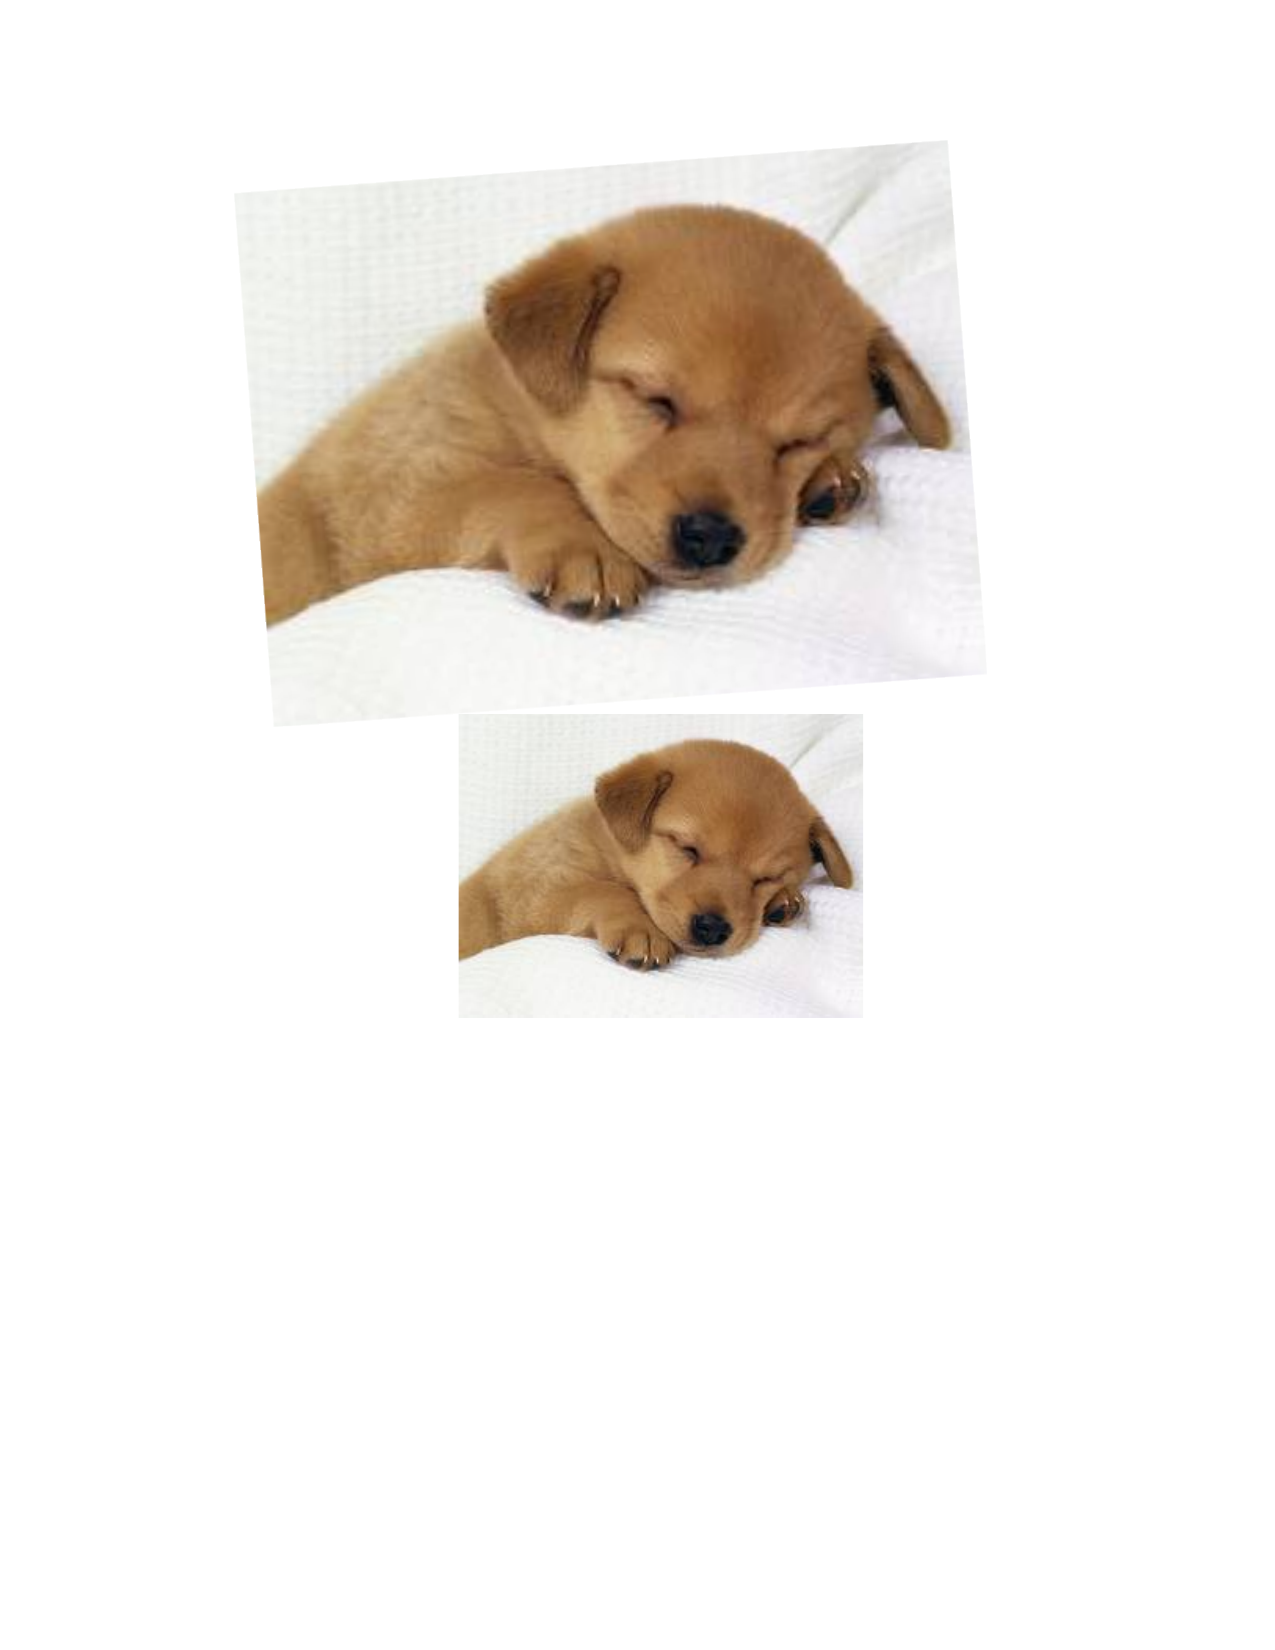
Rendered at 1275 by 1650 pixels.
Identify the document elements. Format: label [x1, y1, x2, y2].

picture [458, 714, 864, 1018]
picture [235, 141, 986, 726]
